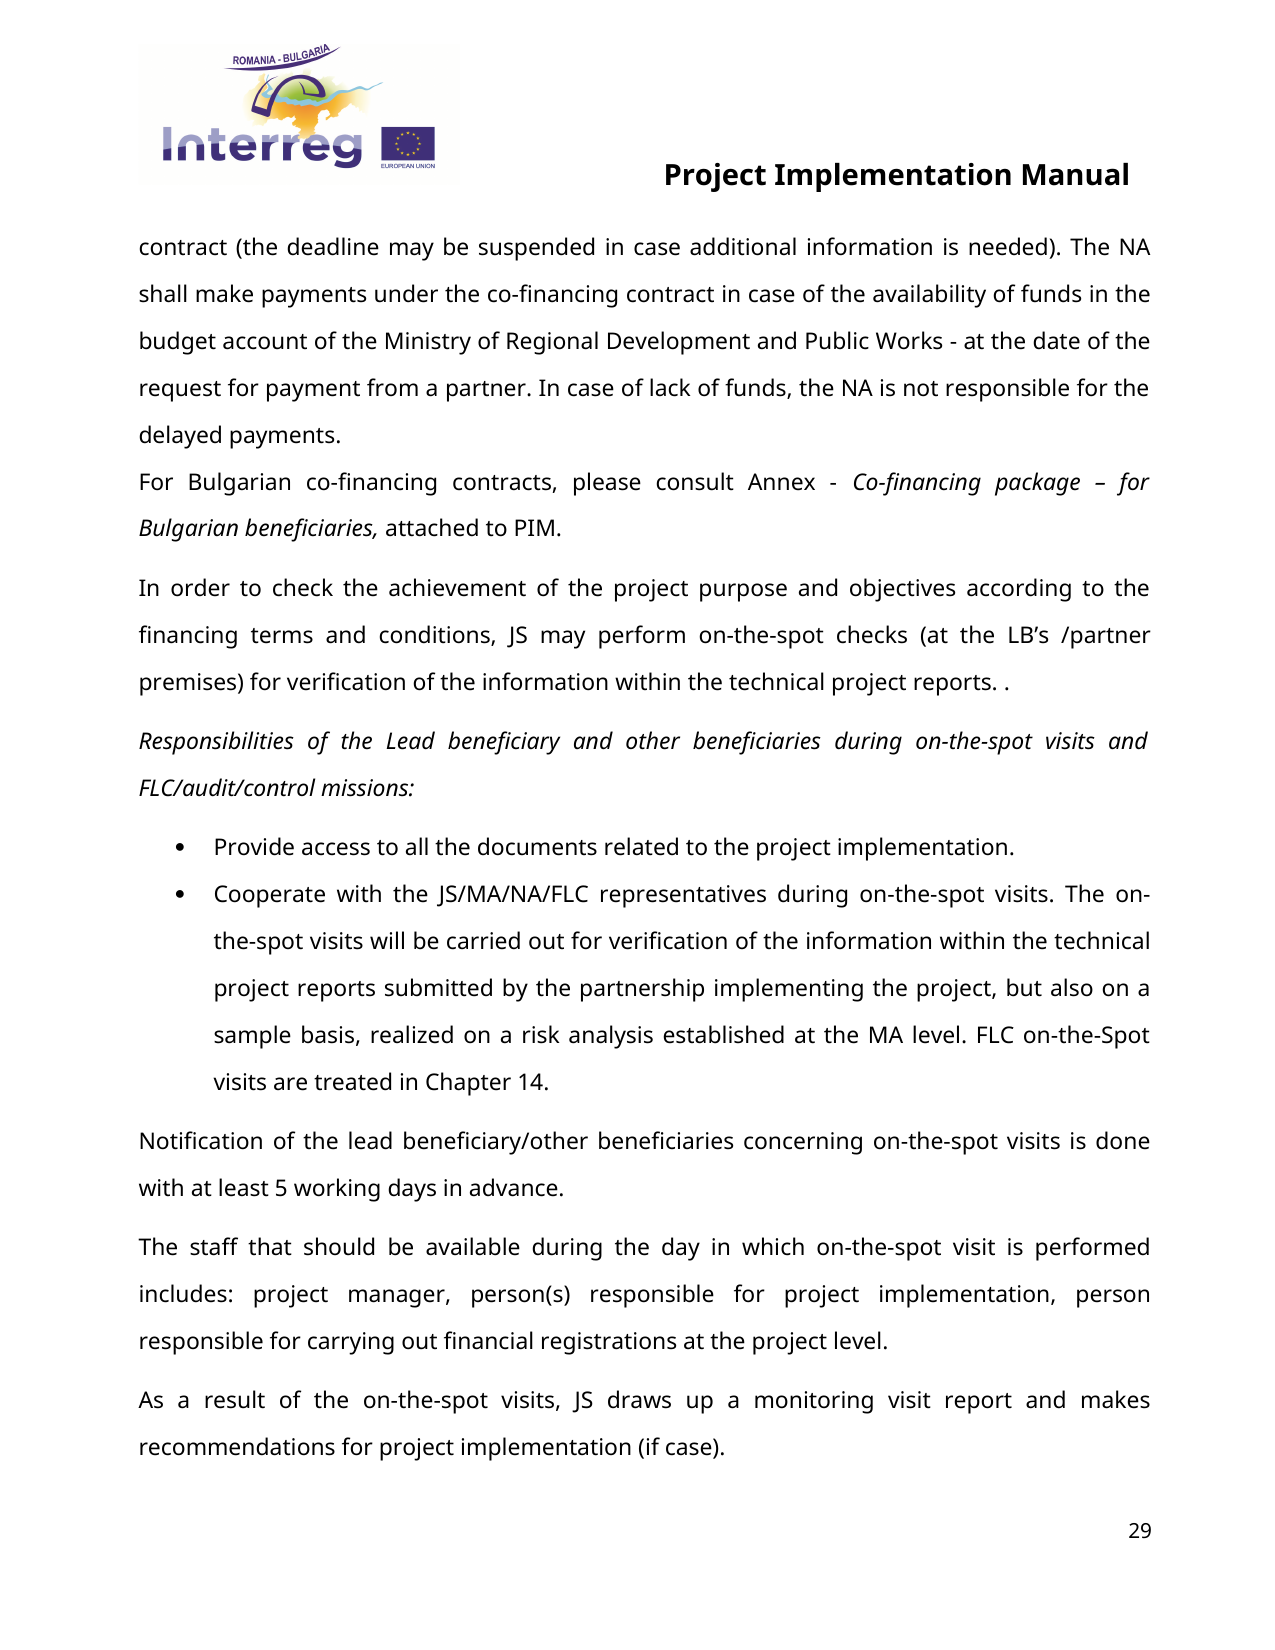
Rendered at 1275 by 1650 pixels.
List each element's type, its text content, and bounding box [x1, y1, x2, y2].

text In order to check the achievement of the project purpose and objectives according to the financing terms and conditions, JS may perform on-the-spot checks (at the LB’s /partner premises) for verification of the information within the technical project reports. . [138, 572, 1152, 697]
text As a result of the on-the-spot visits, JS draws up a monitoring visit report and makes recommendations for project implementation (if case). [138, 1384, 1152, 1462]
list Provide access to all the documents related to the project implementation. [176, 831, 1152, 862]
text The staff that should be available during the day in which on-the-spot visit is performed includes: project manager, person(s) responsible for project implementation, person responsible for carrying out financial registrations at the project level. [138, 1231, 1152, 1356]
list Cooperate with the JS/MA/NA/FLC representatives during on-the-spot visits. The on-the-spot visits will be carried out for verification of the information within the technical project reports submitted by the partnership implementing the project, but also on a sample basis, realized on a risk analysis established at the MA level. FLC on-the-Spot visits are treated in Chapter 14. [176, 878, 1152, 1097]
text Responsibilities of the Lead beneficiary and other beneficiaries during on-the-spot visits and FLC/audit/control missions: [138, 725, 1152, 803]
text For Bulgarian co-financing contracts, please consult Annex - Co-financing package – for Bulgarian beneficiaries, attached to PIM. [138, 465, 1152, 543]
picture [138, 44, 461, 185]
text Notification of the lead beneficiary/other beneficiaries concerning on-the-spot visits is done with at least 5 working days in advance. [138, 1125, 1152, 1203]
